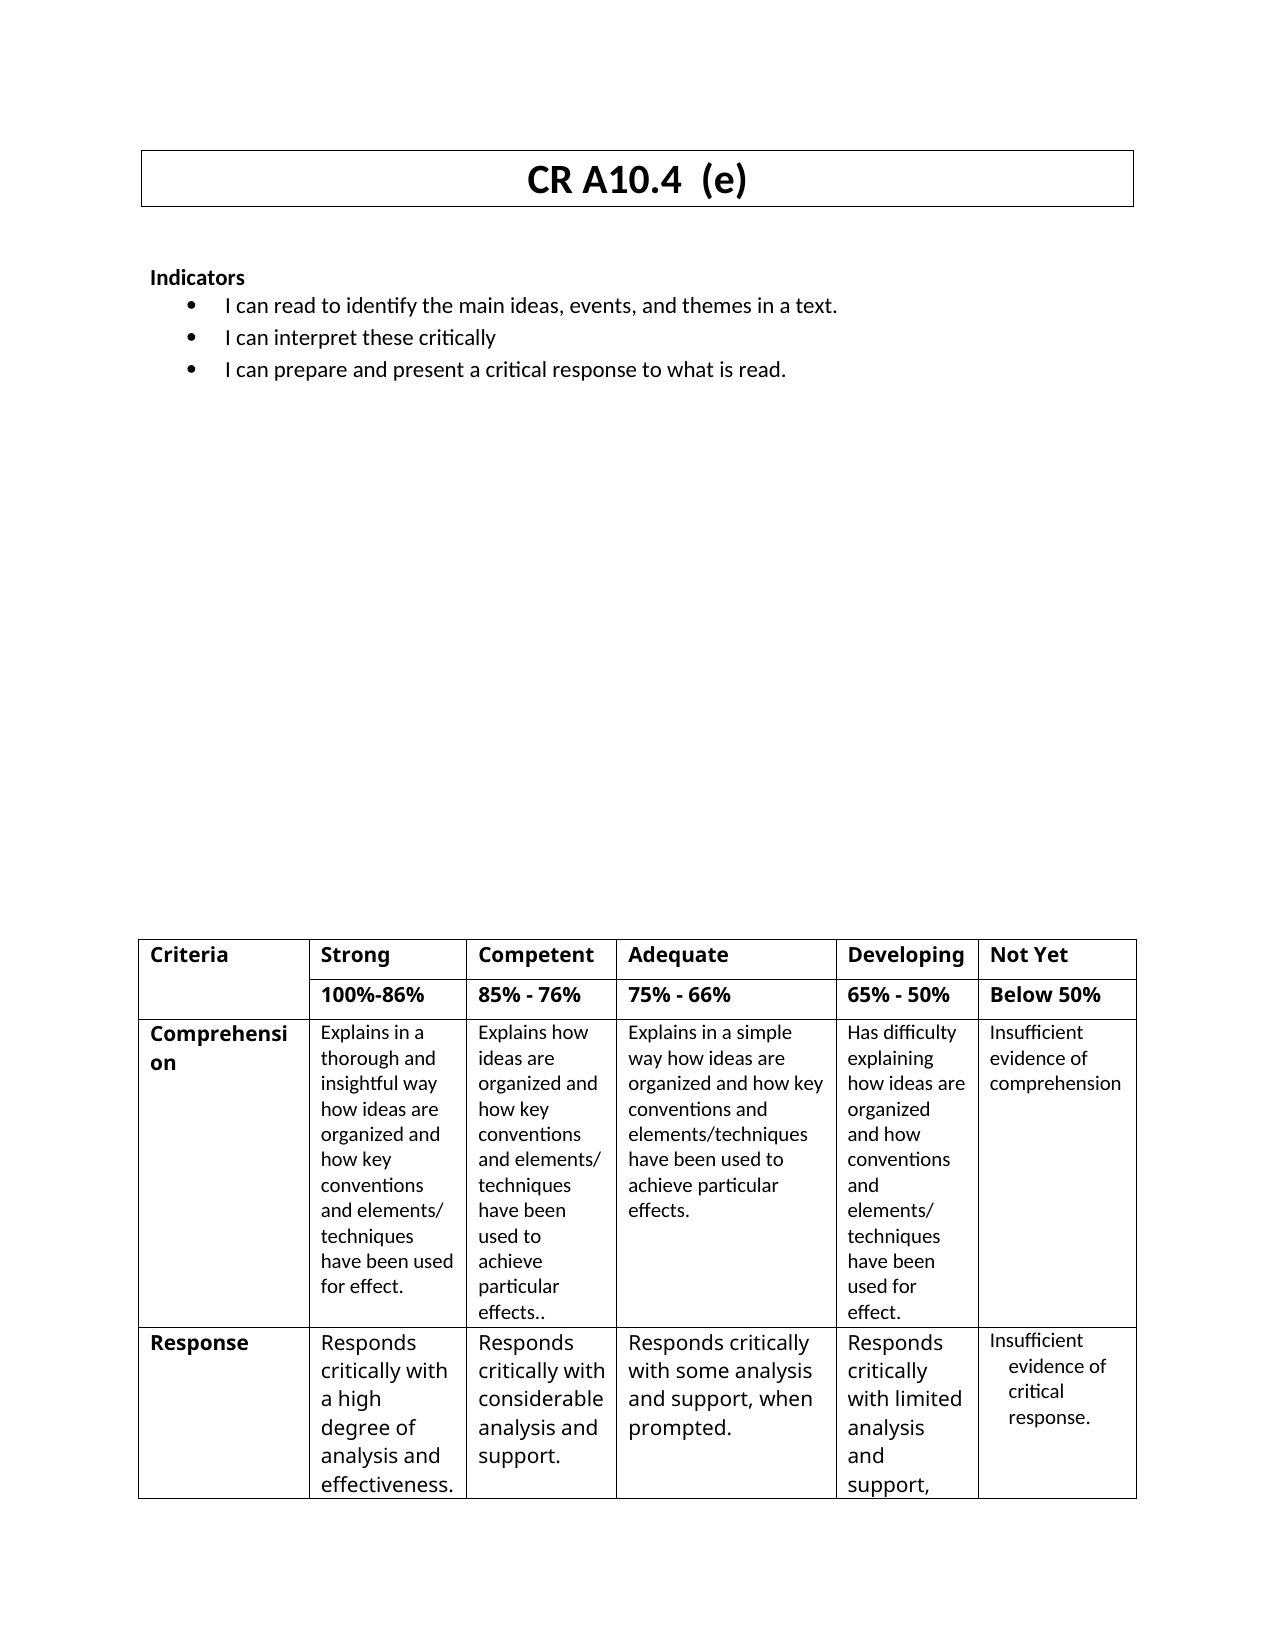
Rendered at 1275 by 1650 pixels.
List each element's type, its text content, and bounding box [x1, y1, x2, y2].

table_cell Responds critically with a high degree of analysis and effectiveness. [310, 1328, 466, 1498]
table_cell 65% - 50% [837, 980, 978, 1018]
table_cell Explains in a thorough and insightful way how ideas are organized and how key conventions and elements/ techniques have been used for effect. [310, 1020, 466, 1327]
table_header Criteria [139, 940, 309, 1018]
table_cell Below 50% [979, 980, 1136, 1018]
table_cell Has difficulty explaining how ideas are organized and how conventions and elements/ techniques have been used for effect. [837, 1020, 978, 1327]
table_cell Response [139, 1328, 309, 1498]
table_cell Comprehension [139, 1020, 309, 1327]
text CR A10.4 (e) [142, 151, 1133, 206]
table_cell Explains how ideas are organized and how key conventions and elements/ techniques have been used to achieve particular effects.. [467, 1020, 616, 1327]
list I can prepare and present a critical response to what is read. [187, 356, 1125, 383]
table_cell Responds critically with some analysis and support, when prompted. [617, 1328, 836, 1498]
table_header Adequate [617, 940, 836, 979]
table_cell 75% - 66% [617, 980, 836, 1018]
table_cell Insufficient evidence of critical response. [979, 1328, 1136, 1498]
table_header Competent [467, 940, 616, 979]
table_cell Insufficient evidence of comprehension [979, 1020, 1136, 1327]
table_cell 85% - 76% [467, 980, 616, 1018]
table_cell Explains in a simple way how ideas are organized and how key conventions and elements/techniques have been used to achieve particular effects. [617, 1020, 836, 1327]
list I can read to identify the main ideas, events, and themes in a text. [187, 291, 1125, 319]
text Indicators [150, 263, 1125, 291]
table_header Developing [837, 940, 978, 979]
list I can interpret these critically [187, 323, 1125, 351]
table_cell Responds critically with limited analysis and support, [837, 1328, 978, 1498]
table_cell 100%-86% [310, 980, 466, 1018]
table_header Strong [310, 940, 466, 979]
table_header Not Yet [979, 940, 1136, 979]
table_cell Responds critically with considerable analysis and support. [467, 1328, 616, 1498]
